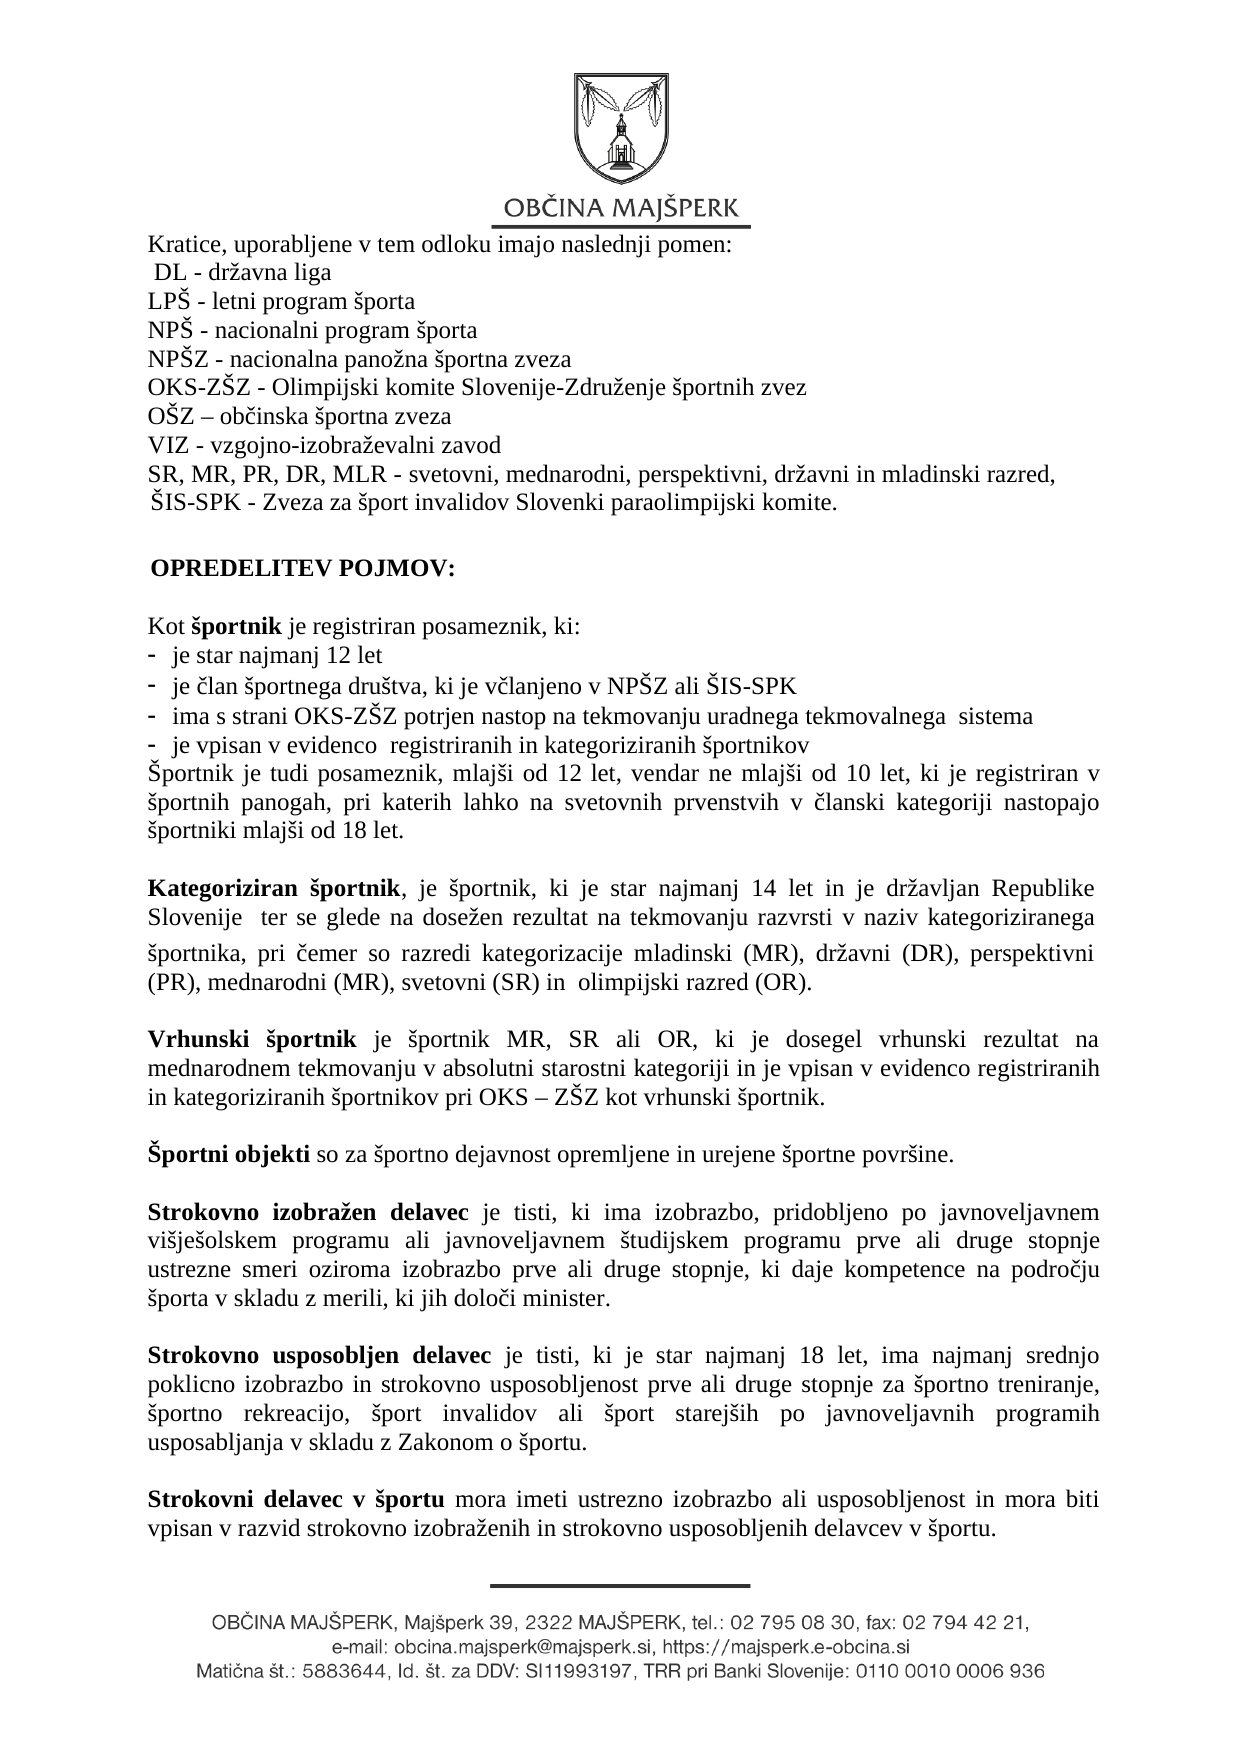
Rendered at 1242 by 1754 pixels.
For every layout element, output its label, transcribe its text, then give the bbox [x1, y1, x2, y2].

text (PR), mednarodni (MR), svetovni (SR) in olimpijski razred (OR). [147, 967, 1106, 995]
text Strokovno izobražen delavec je tisti, ki ima izobrazbo, pridobljeno po javnoveljavnem višješolskem programu ali javnoveljavnem študijskem programu prve ali druge stopnje ustrezne smeri oziroma izobrazbo prve ali druge stopnje, ki daje kompetence na področju športa v skladu z merili, ki jih določi minister. [147, 1197, 1100, 1312]
text DL - državna liga [147, 257, 988, 286]
text Športni objekti so za športno dejavnost opremljene in urejene športne površine. [147, 1139, 1106, 1168]
text VIZ - vzgojno-izobraževalni zavod [147, 430, 575, 459]
picture [197, 1584, 1044, 1681]
text OKS-ZŠZ - Olimpijski komite Slovenije-Združenje športnih zvez [147, 372, 856, 401]
text Kot športnik je registriran posameznik, ki: [147, 611, 693, 639]
picture [491, 73, 751, 229]
text SR, MR, PR, DR, MLR - svetovni, mednarodni, perspektivni, državni in mladinski razred, ŠIS-SPK - Zveza za šport invalidov Slovenki paraolimpijski komite. [147, 459, 1106, 516]
text Kratice, uporabljene v tem odloku imajo naslednji pomen: [147, 229, 988, 257]
text  je star najmanj 12 let [147, 640, 1108, 668]
text  je član športnega društva, ki je včlanjeno v NPŠZ ali ŠIS-SPK [147, 668, 1108, 699]
text  ima s strani OKS-ZŠZ potrjen nastop na tekmovanju uradnega tekmovalnega sistema [147, 699, 1108, 729]
text športnika, pri čemer so razredi kategorizacije mladinski (MR), državni (DR), perspektivni [147, 938, 1100, 967]
text NPŠZ - nacionalna panožna športna zveza [147, 344, 634, 372]
text Vrhunski športnik je športnik MR, SR ali OR, ki je dosegel vrhunski rezultat na mednarodnem tekmovanju v absolutni starostni kategoriji in je vpisan v evidenco registriranih in kategoriziranih športnikov pri OKS – ZŠZ kot vrhunski športnik. [147, 1024, 1100, 1110]
text Strokovno usposobljen delavec je tisti, ki je star najmanj 18 let, ima najmanj srednjo poklicno izobrazbo in strokovno usposobljenost prve ali druge stopnje za športno treniranje, športno rekreacijo, šport invalidov ali šport starejših po javnoveljavnih programih usposabljanja v skladu z Zakonom o športu. [147, 1340, 1100, 1455]
text Kategoriziran športnik, je športnik, ki je star najmanj 14 let in je državljan Republike [147, 873, 1100, 902]
text OPREDELITEV POJMOV: [150, 553, 590, 582]
text Strokovni delavec v športu mora imeti ustrezno izobrazbo ali usposobljenost in mora biti vpisan v razvid strokovno izobraženih in strokovno usposobljenih delavcev v športu. [147, 1484, 1100, 1542]
text LPŠ - letni program športa [147, 286, 531, 315]
text Slovenije ter se glede na dosežen rezultat na tekmovanju razvrsti v naziv kategoriziranega [147, 902, 1099, 931]
text Športnik je tudi posameznik, mlajši od 12 let, vendar ne mlajši od 10 let, ki je registriran v športnih panogah, pri katerih lahko na svetovnih prvenstvih v članski kategoriji nastopajo športniki mlajši od 18 let. [147, 758, 1100, 845]
text NPŠ - nacionalni program športa [147, 315, 575, 344]
text  je vpisan v evidenco registriranih in kategoriziranih športnikov [147, 730, 1108, 758]
text OŠZ – občinska športna zveza [147, 401, 856, 430]
